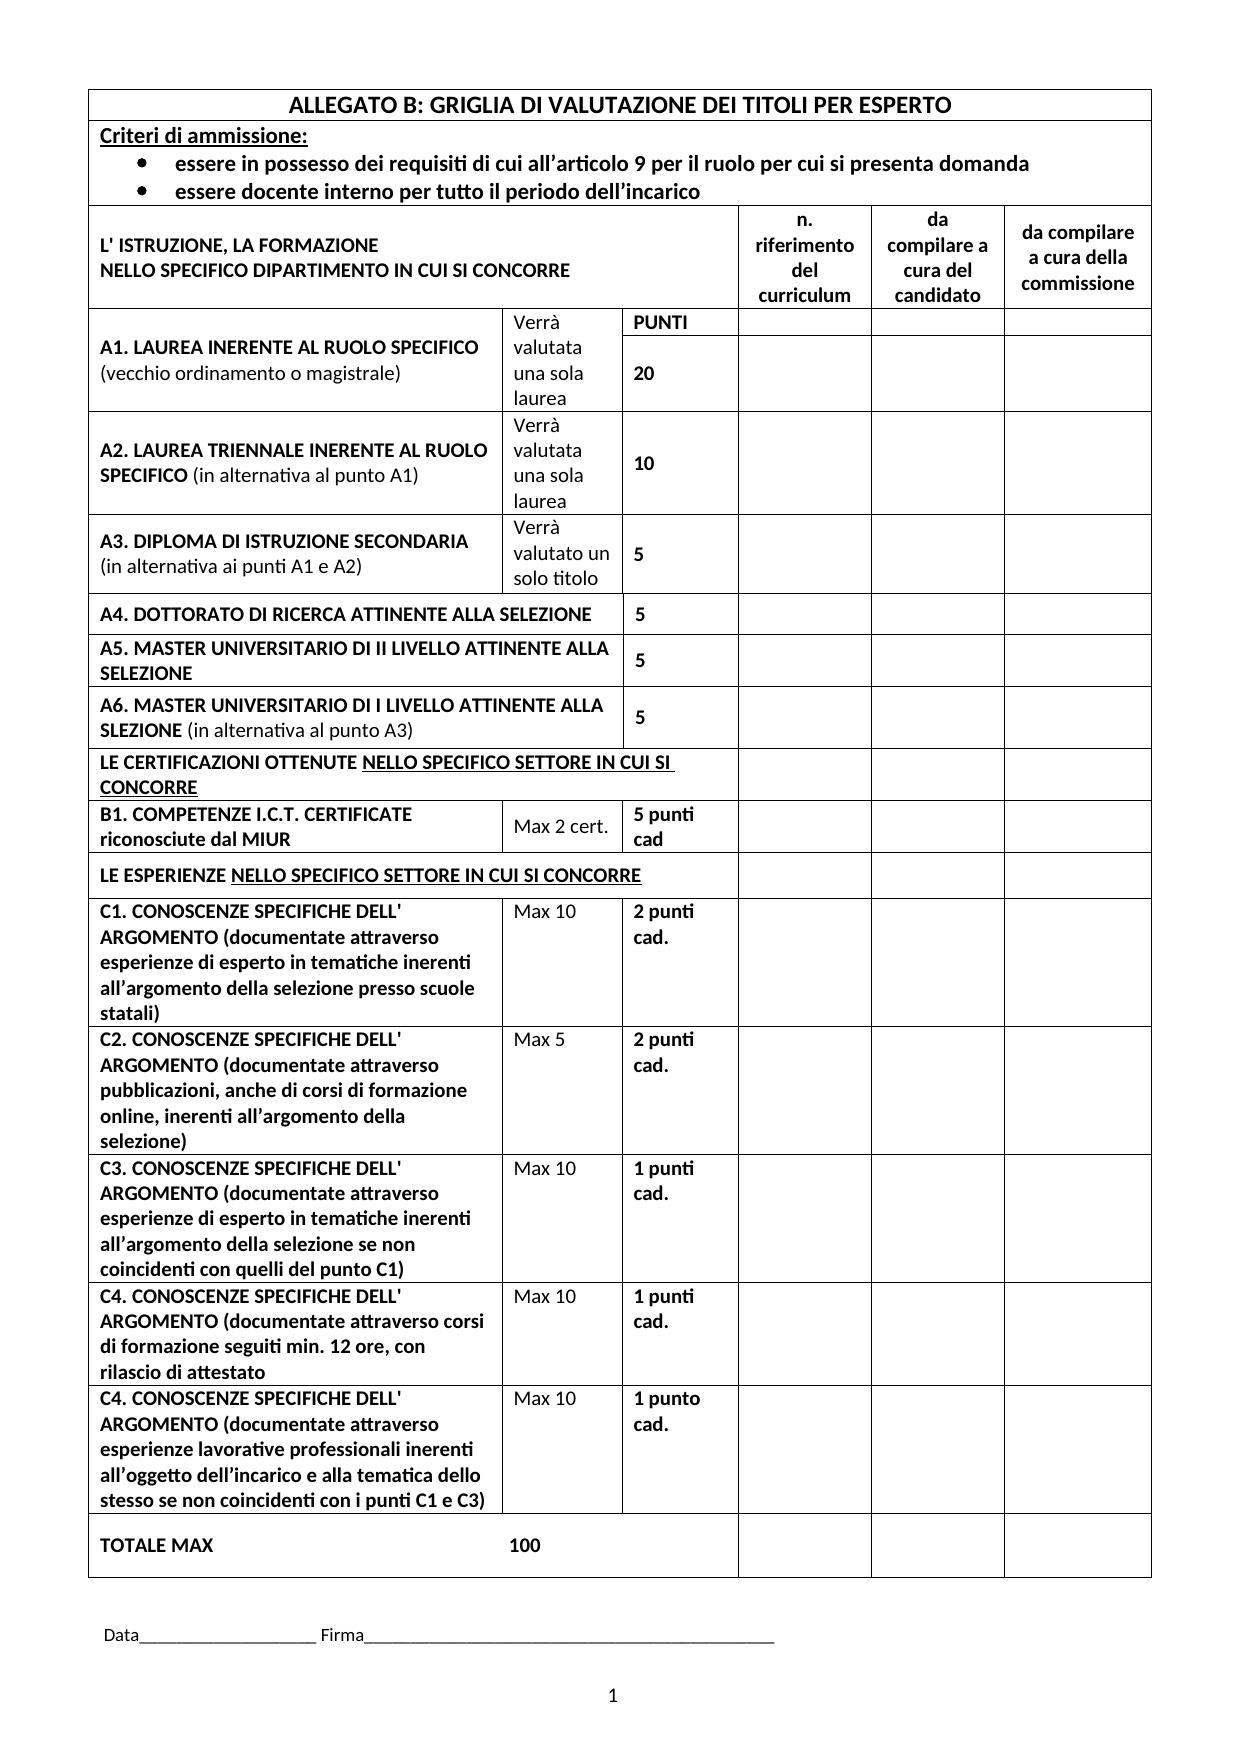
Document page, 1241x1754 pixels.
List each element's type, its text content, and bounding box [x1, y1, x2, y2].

table_cell Max 2 cert. [503, 801, 622, 852]
table_cell A5. MASTER UNIVERSITARIO DI II LIVELLO ATTINENTE ALLA SELEZIONE [89, 635, 623, 686]
table_cell [739, 309, 871, 334]
table_cell 5 punti cad [623, 801, 738, 852]
table_cell [872, 899, 1004, 1026]
table_cell Max 10 [503, 1283, 622, 1384]
table_cell [739, 635, 871, 686]
table_cell A1. LAUREA INERENTE AL RUOLO SPECIFICO (vecchio ordinamento o magistrale) [89, 309, 502, 411]
table_cell [1005, 1386, 1151, 1513]
table_cell n. riferimento del curriculum [739, 206, 871, 308]
table_cell [739, 899, 871, 1026]
table_cell [1005, 749, 1151, 800]
table_cell [872, 412, 1004, 513]
table_cell 1 punti cad. [623, 1155, 738, 1282]
table_header ALLEGATO B: GRIGLIA DI VALUTAZIONE DEI TITOLI PER ESPERTO [89, 90, 1151, 120]
table_cell [739, 515, 871, 592]
table_cell 1 punti cad. [623, 1283, 738, 1384]
table_cell [739, 1386, 871, 1513]
table_cell [872, 1386, 1004, 1513]
table_cell [739, 412, 871, 513]
table_cell [872, 336, 1004, 411]
table_cell 10 [623, 412, 738, 513]
table_cell Max 5 [503, 1027, 622, 1154]
table_cell [739, 1514, 871, 1577]
table_cell [872, 687, 1004, 748]
table_cell [1005, 687, 1151, 748]
table_cell [872, 1027, 1004, 1154]
table_cell [1005, 1027, 1151, 1154]
table_cell [1005, 635, 1151, 686]
table_cell [872, 309, 1004, 334]
table_cell Verrà valutata una sola laurea [503, 309, 622, 411]
table_cell [872, 594, 1004, 634]
table_cell 5 [624, 687, 738, 748]
table_cell [872, 1514, 1004, 1577]
table_cell 2 punti cad. [623, 899, 738, 1026]
table_cell C2. CONOSCENZE SPECIFICHE DELL' ARGOMENTO (documentate attraverso pubblicazioni, anche di corsi di formazione online, inerenti all’argomento della selezione) [89, 1027, 502, 1154]
table_cell [872, 1283, 1004, 1384]
table_cell [739, 1283, 871, 1384]
table_cell Max 10 [503, 899, 622, 1026]
table_cell 20 [623, 336, 738, 411]
table_cell [739, 594, 871, 634]
table_cell C4. CONOSCENZE SPECIFICHE DELL' ARGOMENTO (documentate attraverso corsi di formazione seguiti min. 12 ore, con rilascio di attestato [89, 1283, 502, 1384]
table_cell B1. COMPETENZE I.C.T. CERTIFICATE riconosciute dal MIUR [89, 801, 502, 852]
table_cell [1005, 801, 1151, 852]
table_cell [872, 515, 1004, 592]
table_cell [739, 749, 871, 800]
table_cell C3. CONOSCENZE SPECIFICHE DELL' ARGOMENTO (documentate attraverso esperienze di esperto in tematiche inerenti all’argomento della selezione se non coincidenti con quelli del punto C1) [89, 1155, 502, 1282]
table_cell [739, 336, 871, 411]
table_cell [1005, 1514, 1151, 1577]
table_cell LE ESPERIENZE NELLO SPECIFICO SETTORE IN CUI SI CONCORRE [89, 853, 738, 897]
table_cell A2. LAUREA TRIENNALE INERENTE AL RUOLO SPECIFICO (in alternativa al punto A1) [89, 412, 502, 513]
table_cell [872, 749, 1004, 800]
table_cell A3. DIPLOMA DI ISTRUZIONE SECONDARIA (in alternativa ai punti A1 e A2) [89, 515, 502, 592]
table_cell TOTALE MAX 100 [89, 1514, 738, 1577]
table_cell Max 10 [503, 1155, 622, 1282]
table_cell [1005, 412, 1151, 513]
table_cell [1005, 515, 1151, 592]
table_cell L' ISTRUZIONE, LA FORMAZIONE NELLO SPECIFICO DIPARTIMENTO IN CUI SI CONCORRE [89, 206, 738, 308]
table_cell [1005, 853, 1151, 897]
table_cell LE CERTIFICAZIONI OTTENUTE NELLO SPECIFICO SETTORE IN CUI SI CONCORRE [89, 749, 738, 800]
table_cell [1005, 899, 1151, 1026]
table_cell [1005, 1155, 1151, 1282]
table_cell [739, 853, 871, 897]
table_cell [1005, 336, 1151, 411]
table_cell [739, 687, 871, 748]
table_cell C1. CONOSCENZE SPECIFICHE DELL' ARGOMENTO (documentate attraverso esperienze di esperto in tematiche inerenti all’argomento della selezione presso scuole statali) [89, 899, 502, 1026]
table_cell 1 punto cad. [623, 1386, 738, 1513]
table_cell [1005, 309, 1151, 334]
table_cell [739, 1027, 871, 1154]
table_cell 5 [624, 594, 738, 634]
table_cell 2 punti cad. [623, 1027, 738, 1154]
table_cell Verrà valutato un solo titolo [503, 515, 622, 592]
table_cell [1005, 594, 1151, 634]
table_cell A6. MASTER UNIVERSITARIO DI I LIVELLO ATTINENTE ALLA SLEZIONE (in alternativa al punto A3) [89, 687, 623, 748]
table_cell Verrà valutata una sola laurea [503, 412, 622, 513]
table_cell [739, 1155, 871, 1282]
table_cell C4. CONOSCENZE SPECIFICHE DELL' ARGOMENTO (documentate attraverso esperienze lavorative professionali inerenti all’oggetto dell’incarico e alla tematica dello stesso se non coincidenti con i punti C1 e C3) [89, 1386, 502, 1513]
table_cell [872, 1155, 1004, 1282]
table_cell PUNTI [623, 309, 738, 334]
table_cell [872, 635, 1004, 686]
table_cell da compilare a cura della commissione [1005, 206, 1151, 308]
table_cell Max 10 [503, 1386, 622, 1513]
text Data___________________ Firma____________________________________________ [103, 1624, 1122, 1647]
table_cell Criteri di ammissione: essere in possesso dei requisiti di cui all’articolo 9 per il ruolo per cui si presenta domanda essere docente interno per tutto il periodo dell’incarico [89, 121, 1151, 205]
table_cell [872, 853, 1004, 897]
table_cell [739, 801, 871, 852]
table_cell [872, 801, 1004, 852]
table_cell da compilare a cura del candidato [872, 206, 1004, 308]
table_cell [1005, 1283, 1151, 1384]
table_cell 5 [624, 635, 738, 686]
table_cell 5 [623, 515, 738, 592]
table_cell A4. DOTTORATO DI RICERCA ATTINENTE ALLA SELEZIONE [89, 594, 623, 634]
